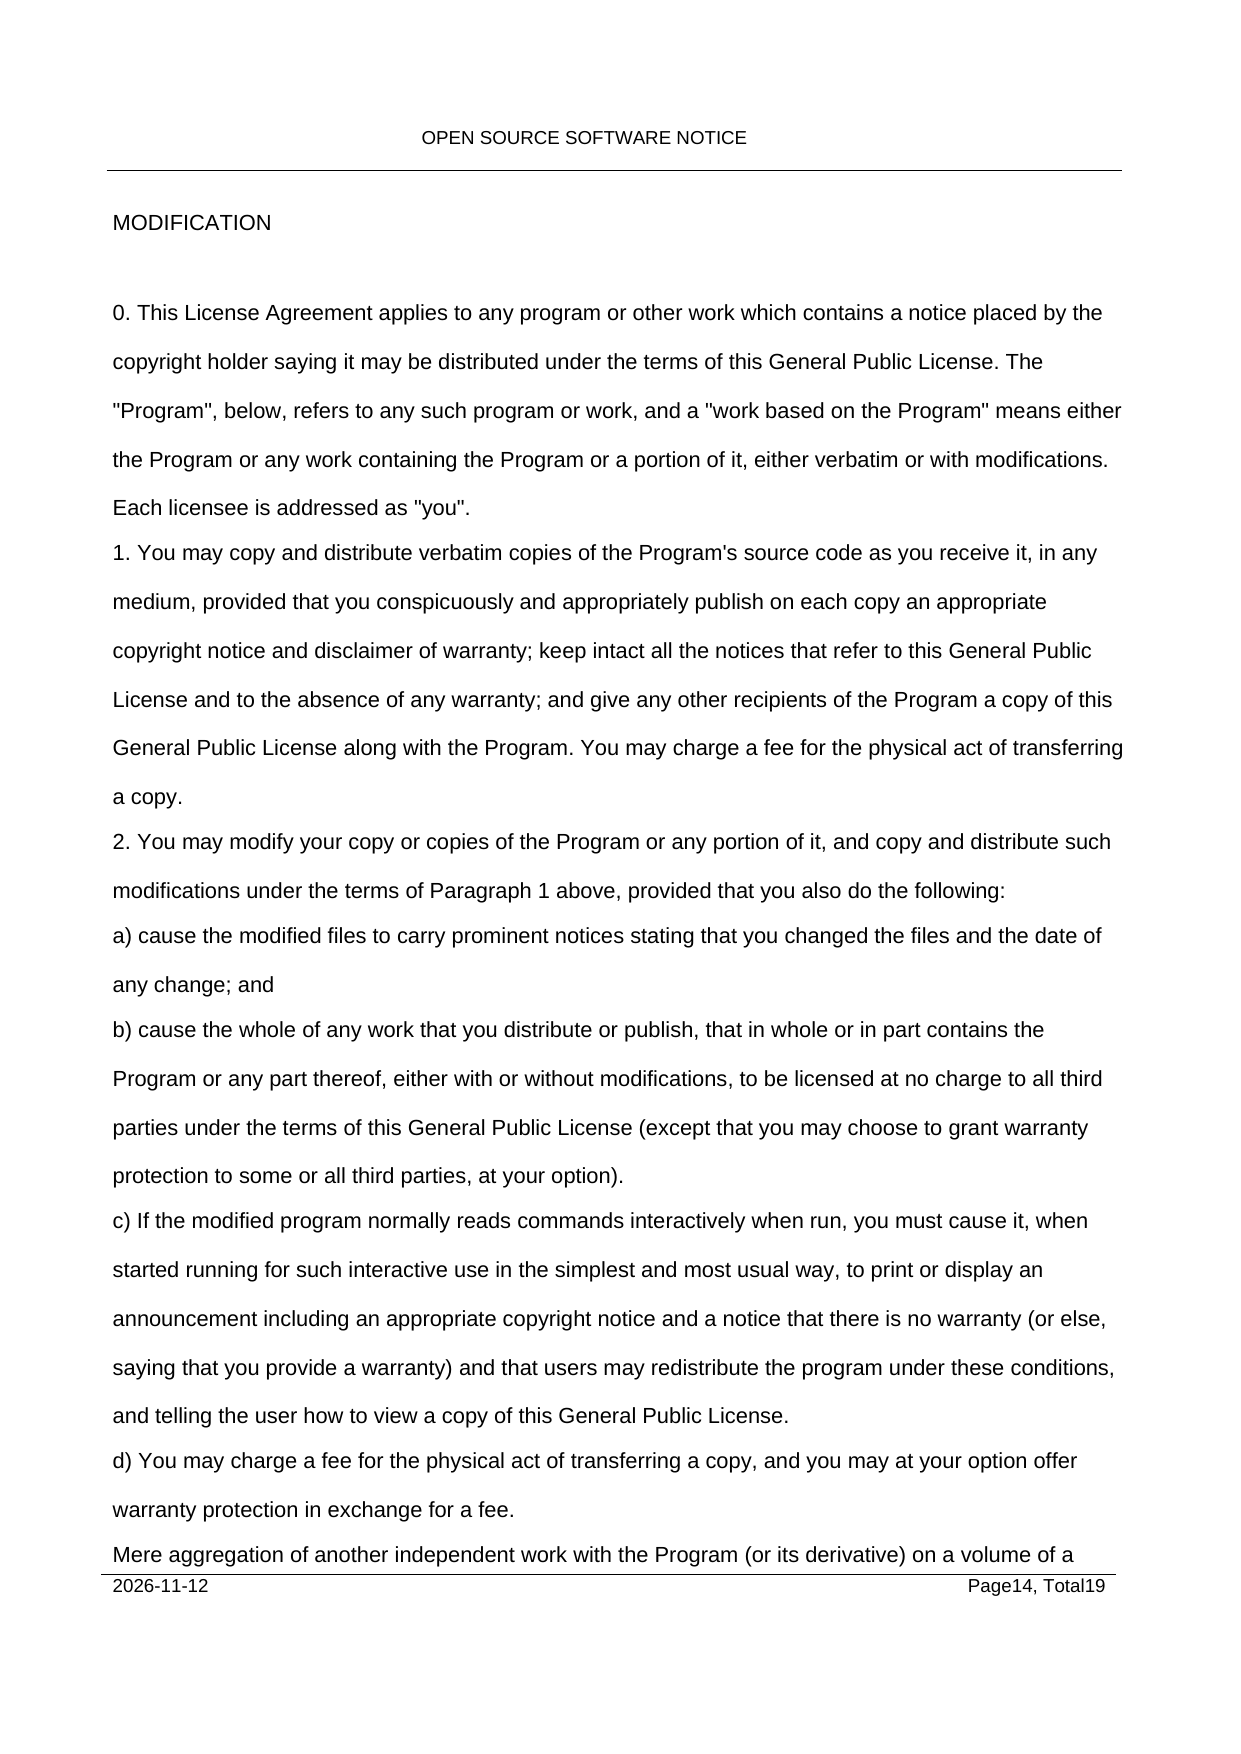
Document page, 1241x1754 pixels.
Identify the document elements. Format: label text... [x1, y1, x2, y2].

text d) You may charge a fee for the physical act of transferring a copy, and you may at your option offer warranty protection in exchange for a fee. [112, 1445, 1128, 1526]
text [112, 1538, 1128, 1571]
text a) cause the modified files to carry prominent notices stating that you changed the files and the date of any change; and [112, 919, 1128, 1001]
text 2. You may modify your copy or copies of the Program or any portion of it, and copy and distribute such modifications under the terms of Paragraph 1 above, provided that you also do the following: [112, 826, 1128, 907]
text 0. This License Agreement applies to any program or other work which contains a notice placed by the copyright holder saying it may be distributed under the terms of this General Public License. The "Program", below, refers to any such program or work, and a "work based on the Program" means either the Program or any work containing the Program or a portion of it, either verbatim or with modifications. Each licensee is addressed as "you". [112, 297, 1128, 524]
text c) If the modified program normally reads commands interactively when run, you must cause it, when started running for such interactive use in the simplest and most usual way, to print or display an announcement including an appropriate copyright notice and a notice that there is no warranty (or else, saying that you provide a warranty) and that users may redistribute the program under these conditions, and telling the user how to view a copy of this General Public License. [112, 1204, 1128, 1432]
text 1. You may copy and distribute verbatim copies of the Program's source code as you receive it, in any medium, provided that you conspicuously and appropriately publish on each copy an appropriate copyright notice and disclaimer of warranty; keep intact all the notices that refer to this General Public License and to the absence of any warranty; and give any other recipients of the Program a copy of this General Public License along with the Program. You may charge a fee for the physical act of transferring a copy. [112, 537, 1128, 813]
text b) cause the whole of any work that you distribute or publish, that in whole or in part contains the Program or any part thereof, either with or without modifications, to be licensed at no charge to all third parties under the terms of this General Public License (except that you may choose to grant warranty protection to some or all third parties, at your option). [112, 1013, 1128, 1192]
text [112, 206, 1128, 239]
